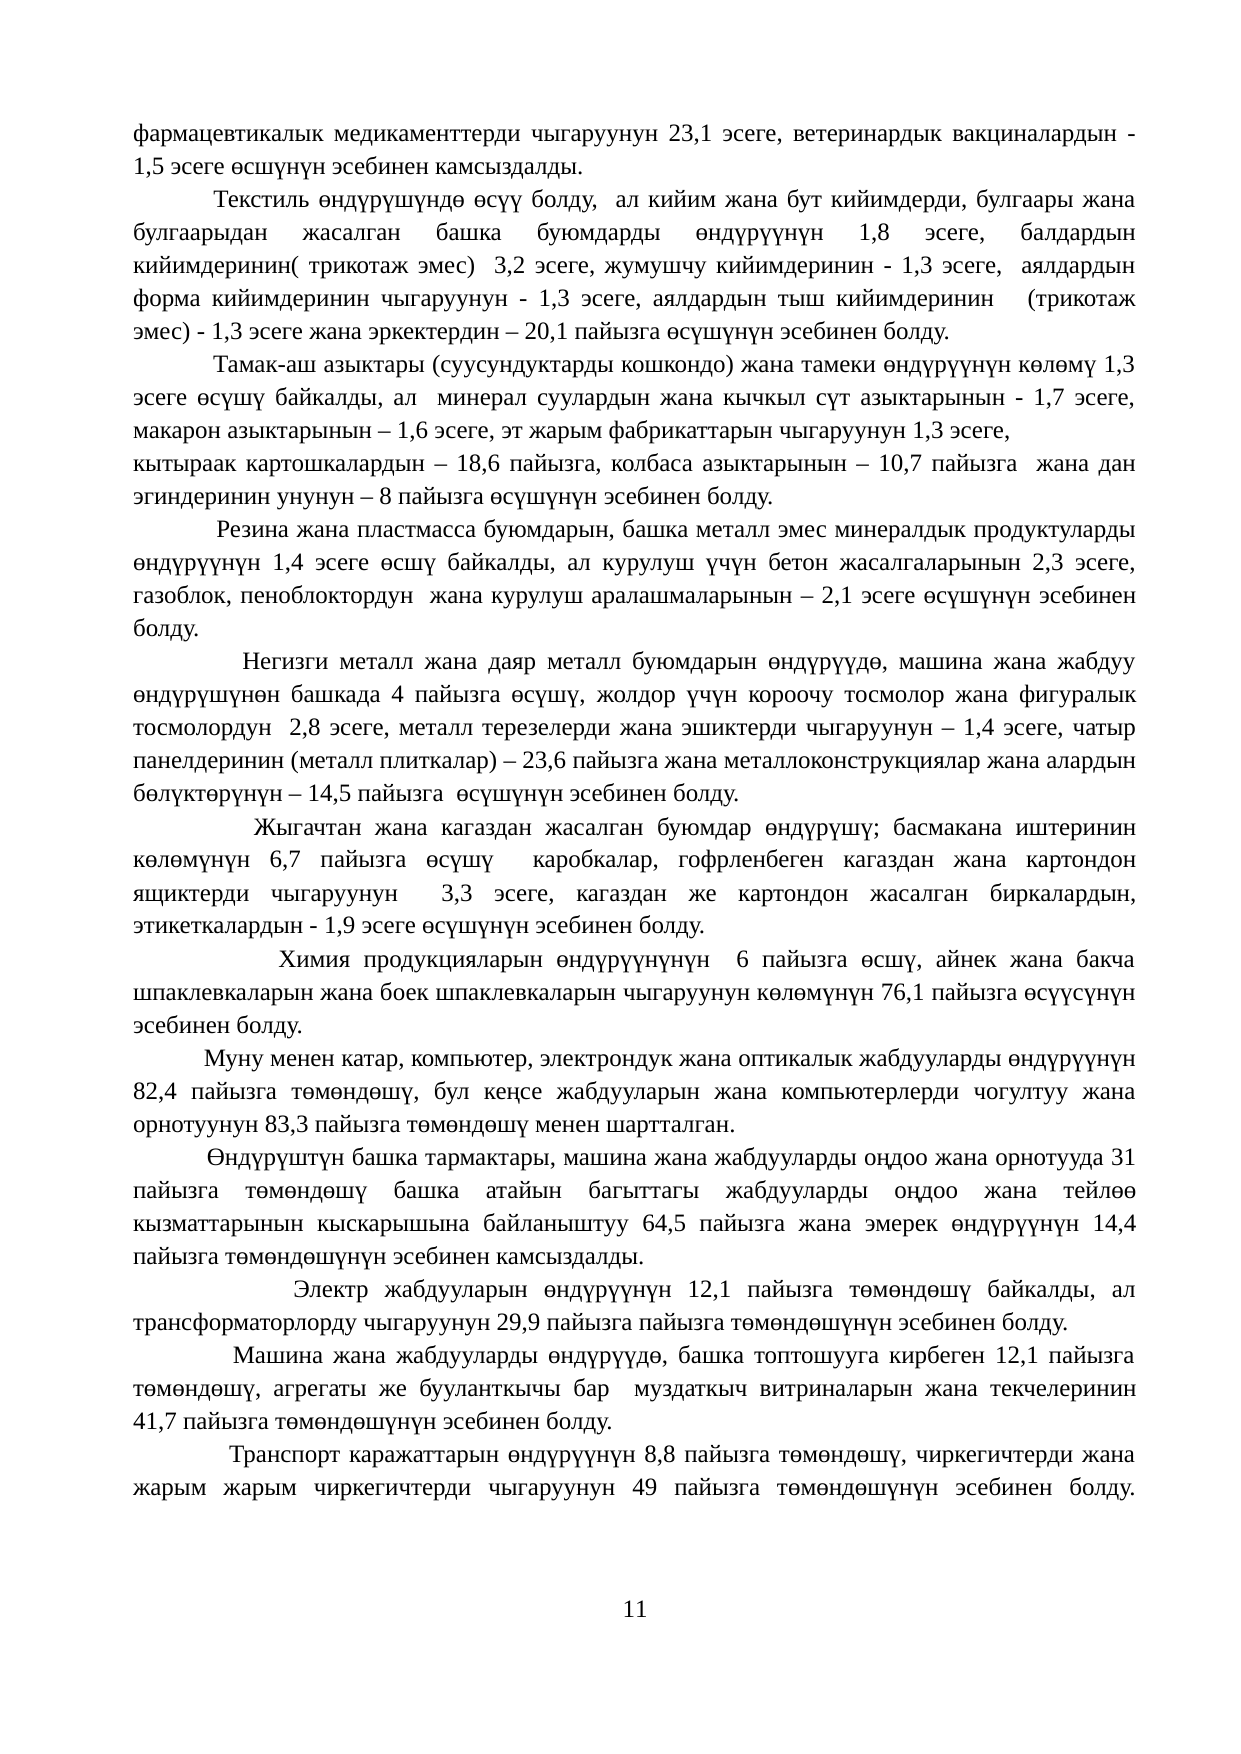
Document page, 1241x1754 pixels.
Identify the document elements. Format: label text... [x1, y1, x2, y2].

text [133, 118, 1137, 180]
text Тамак-аш азыктары (суусундуктарды кошкондо) жана тамеки өндүрүүнүн көлөмү 1,3 эсеге өсүшү байкалды, ал минерал суулардын жана кычкыл сүт азыктарынын - 1,7 эсеге, макарон азыктарынын – 1,6 эсеге, эт жарым фабрикаттарын чыгаруунун 1,3 эсеге, [133, 349, 1137, 444]
text Текстиль өндүрүшүндө өсүү болду, ал кийим жана бут кийимдерди, булгаары жана булгаарыдан жасалган башка буюмдарды өндүрүүнүн 1,8 эсеге, балдардын кийимдеринин( трикотаж эмес) 3,2 эсеге, жумушчу кийимдеринин - 1,3 эсеге, аялдардын форма кийимдеринин чыгаруунун - 1,3 эсеге, аялдардын тыш кийимдеринин (трикотаж эмес) - 1,3 эсеге жана эркектердин – 20,1 пайызга өсүшүнүн эсебинен болду. [133, 184, 1137, 345]
text Негизги металл жана даяр металл буюмдарын өндүрүүдө, машина жана жабдуу өндүрүшүнөн башкада 4 пайызга өсүшү, жолдор үчүн короочу тосмолор жана фигуралык тосмолордун 2,8 эсеге, металл терезелерди жана эшиктерди чыгаруунун – 1,4 эсеге, чатыр панелдеринин (металл плиткалар) – 23,6 пайызга жана металлоконструкциялар жана алардын бөлүктөрүнүн – 14,5 пайызга өсүшүнүн эсебинен болду. [133, 646, 1137, 807]
text Электр жабдууларын өндүрүүнүн 12,1 пайызга төмөндөшү байкалды, ал трансформаторлорду чыгаруунун 29,9 пайызга пайызга төмөндөшүнүн эсебинен болду. [133, 1274, 1137, 1336]
text Машина жана жабдууларды өндүрүүдө, башка топтошууга кирбеген 12,1 пайызга төмөндөшү, агрегаты же бууланткычы бар муздаткыч витриналарын жана текчелеринин 41,7 пайызга төмөндөшүнүн эсебинен болду. [133, 1340, 1137, 1435]
text Транспорт каражаттарын өндүрүүнүн 8,8 пайызга төмөндөшү, чиркегичтерди жана жарым жарым чиркегичтерди чыгаруунун 49 пайызга төмөндөшүнүн эсебинен болду. [133, 1439, 1137, 1533]
text кытыраак картошкалардын – 18,6 пайызга, колбаса азыктарынын – 10,7 пайызга жана дан эгиндеринин унунун – 8 пайызга өсүшүнүн эсебинен болду. [133, 448, 1137, 510]
text Өндүрүштүн башка тармактары, машина жана жабдууларды оңдоо жана орнотууда 31 пайызга төмөндөшү башка атайын багыттагы жабдууларды оңдоо жана тейлөө кызматтарынын кыскарышына байланыштуу 64,5 пайызга жана эмерек өндүрүүнүн 14,4 пайызга төмөндөшүнүн эсебинен камсыздалды. [133, 1142, 1137, 1269]
text Химия продукцияларын өндүрүүнүнүн 6 пайызга өсшү, айнек жана бакча шпаклевкаларын жана боек шпаклевкаларын чыгаруунун көлөмүнүн 76,1 пайызга өсүүсүнүн эсебинен болду. [133, 944, 1137, 1038]
text Жыгачтан жана кагаздан жасалган буюмдар өндүрүшү; басмакана иштеринин көлөмүнүн 6,7 пайызга өсүшү каробкалар, гофрленбеген кагаздан жана картондон ящиктерди чыгаруунун 3,3 эсеге, кагаздан же картондон жасалган биркалардын, этикеткалардын - 1,9 эсеге өсүшүнүн эсебинен болду. [133, 812, 1137, 939]
text Муну менен катар, компьютер, электрондук жана оптикалык жабдууларды өндүрүүнүн 82,4 пайызга төмөндөшү, бул кеңсе жабдууларын жана компьютерлерди чогултуу жана орнотуунун 83,3 пайызга төмөндөшү менен шартталган. [133, 1043, 1137, 1137]
text Резина жана пластмасса буюмдарын, башка металл эмес минералдык продуктуларды өндүрүүнүн 1,4 эсеге өсшү байкалды, ал курулуш үчүн бетон жасалгаларынын 2,3 эсеге, газоблок, пеноблоктордун жана курулуш аралашмаларынын – 2,1 эсеге өсүшүнүн эсебинен болду. [133, 514, 1137, 642]
